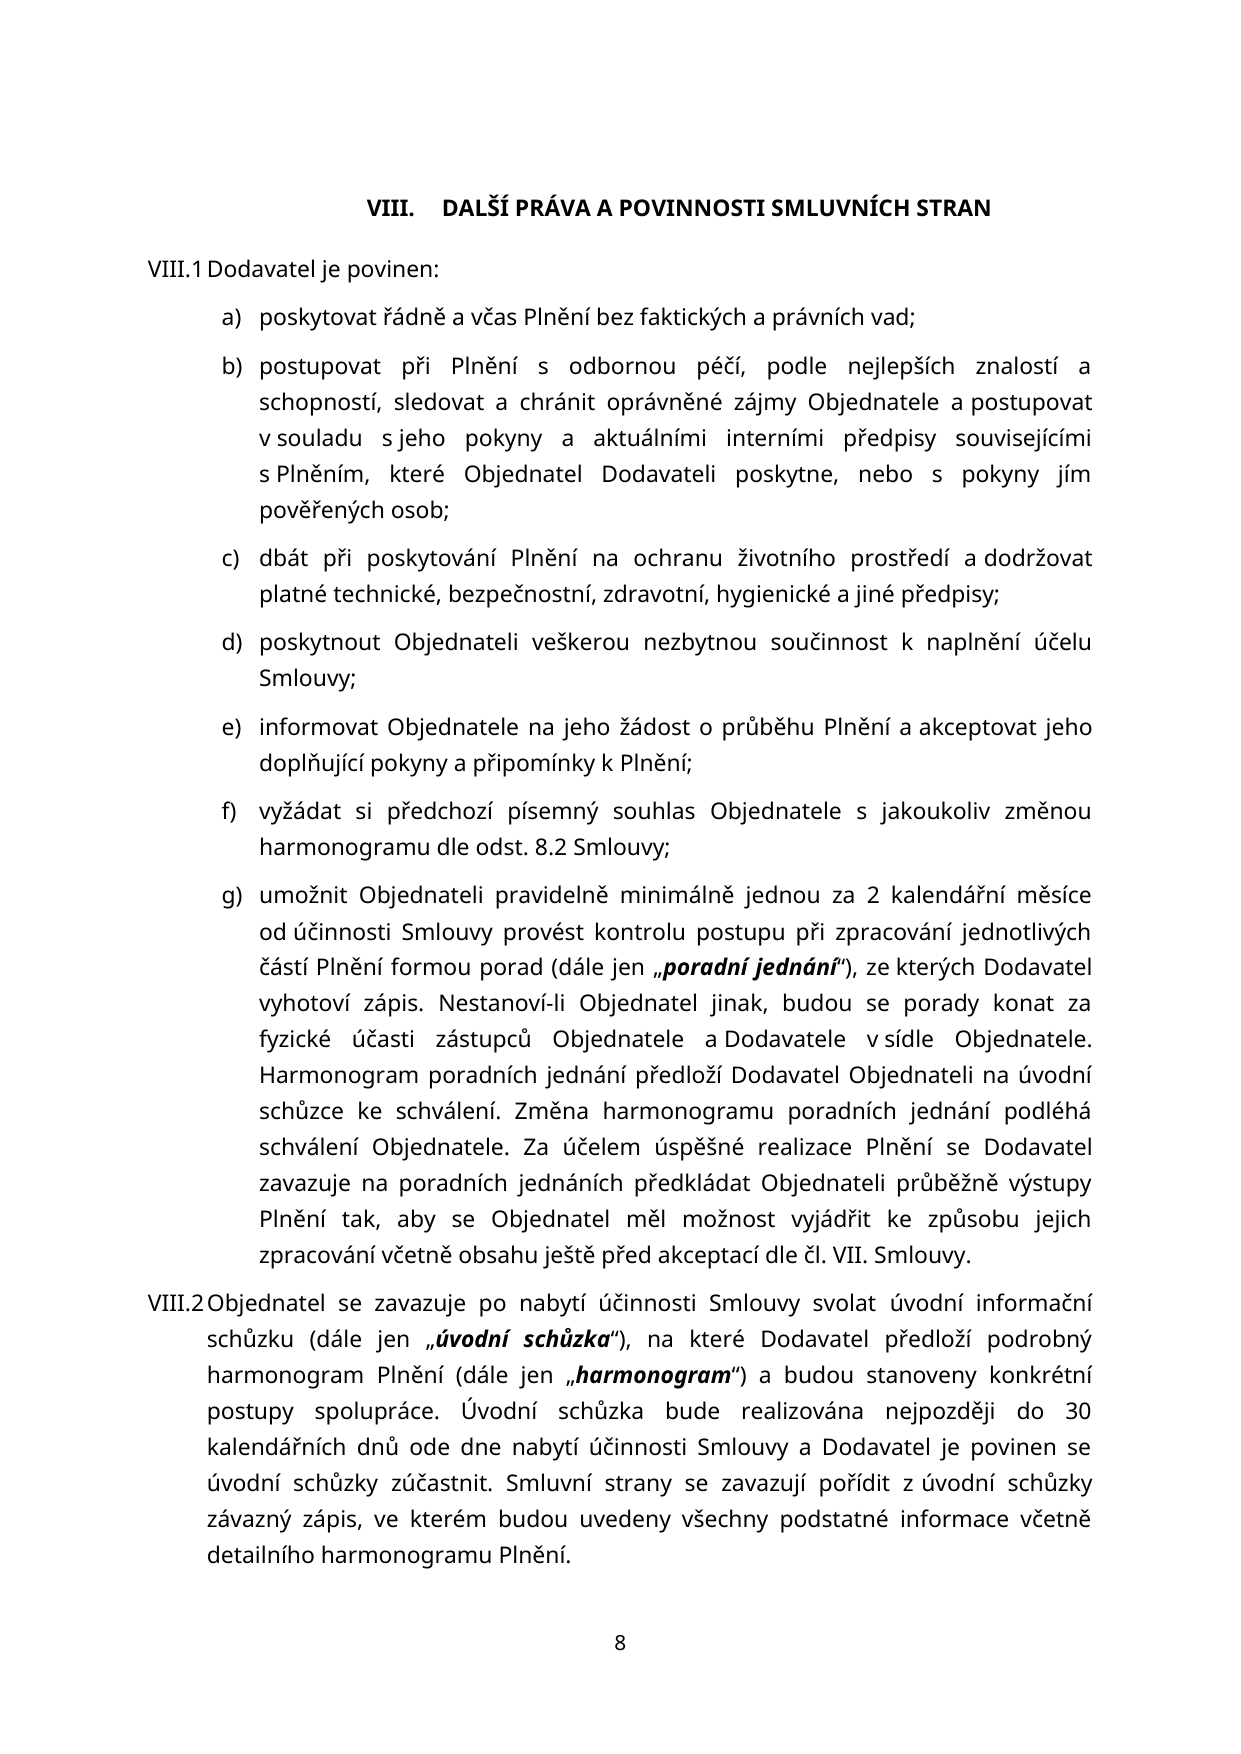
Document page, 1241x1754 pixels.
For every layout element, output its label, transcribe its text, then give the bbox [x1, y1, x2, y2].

subtitle DALŠÍ PRÁVA A POVINNOSTI SMLUVNÍCH STRAN [266, 192, 1093, 223]
list Objednatel se zavazuje po nabytí účinnosti Smlouvy svolat úvodní informační schůzku (dále jen „úvodní schůzka“), na které Dodavatel předloží podrobný harmonogram Plnění (dále jen „harmonogram“) a budou stanoveny konkrétní postupy spolupráce. Úvodní schůzka bude realizována nejpozději do 30 kalendářních dnů ode dne nabytí účinnosti Smlouvy a Dodavatel je povinen se úvodní schůzky zúčastnit. Smluvní strany se zavazují pořídit z úvodní schůzky závazný zápis, ve kterém budou uvedeny všechny podstatné informace včetně detailního harmonogramu Plnění. [148, 1287, 1093, 1570]
list dbát při poskytování Plnění na ochranu životního prostředí a dodržovat platné technické, bezpečnostní, zdravotní, hygienické a jiné předpisy; [221, 542, 1093, 609]
list poskytovat řádně a včas Plnění bez faktických a právních vad; [221, 301, 1093, 333]
list postupovat při Plnění s odbornou péčí, podle nejlepších znalostí a schopností, sledovat a chránit oprávněné zájmy Objednatele a postupovat v souladu s jeho pokyny a aktuálními interními předpisy souvisejícími s Plněním, které Objednatel Dodavateli poskytne, nebo s pokyny jím pověřených osob; [221, 350, 1093, 525]
list vyžádat si předchozí písemný souhlas Objednatele s jakoukoliv změnou harmonogramu dle odst. 8.2 Smlouvy; [221, 795, 1093, 862]
list umožnit Objednateli pravidelně minimálně jednou za 2 kalendářní měsíce od účinnosti Smlouvy provést kontrolu postupu při zpracování jednotlivých částí Plnění formou porad (dále jen „poradní jednání“), ze kterých Dodavatel vyhotoví zápis. Nestanoví-li Objednatel jinak, budou se porady konat za fyzické účasti zástupců Objednatele a Dodavatele v sídle Objednatele. Harmonogram poradních jednání předloží Dodavatel Objednateli na úvodní schůzce ke schválení. Změna harmonogramu poradních jednání podléhá schválení Objednatele. Za účelem úspěšné realizace Plnění se Dodavatel zavazuje na poradních jednáních předkládat Objednateli průběžně výstupy Plnění tak, aby se Objednatel měl možnost vyjádřit ke způsobu jejich zpracování včetně obsahu ještě před akceptací dle čl. VII. Smlouvy. [221, 879, 1093, 1270]
list Dodavatel je povinen: [148, 253, 1093, 284]
list poskytnout Objednateli veškerou nezbytnou součinnost k naplnění účelu Smlouvy; [221, 626, 1093, 693]
list informovat Objednatele na jeho žádost o průběhu Plnění a akceptovat jeho doplňující pokyny a připomínky k Plnění; [221, 711, 1093, 778]
